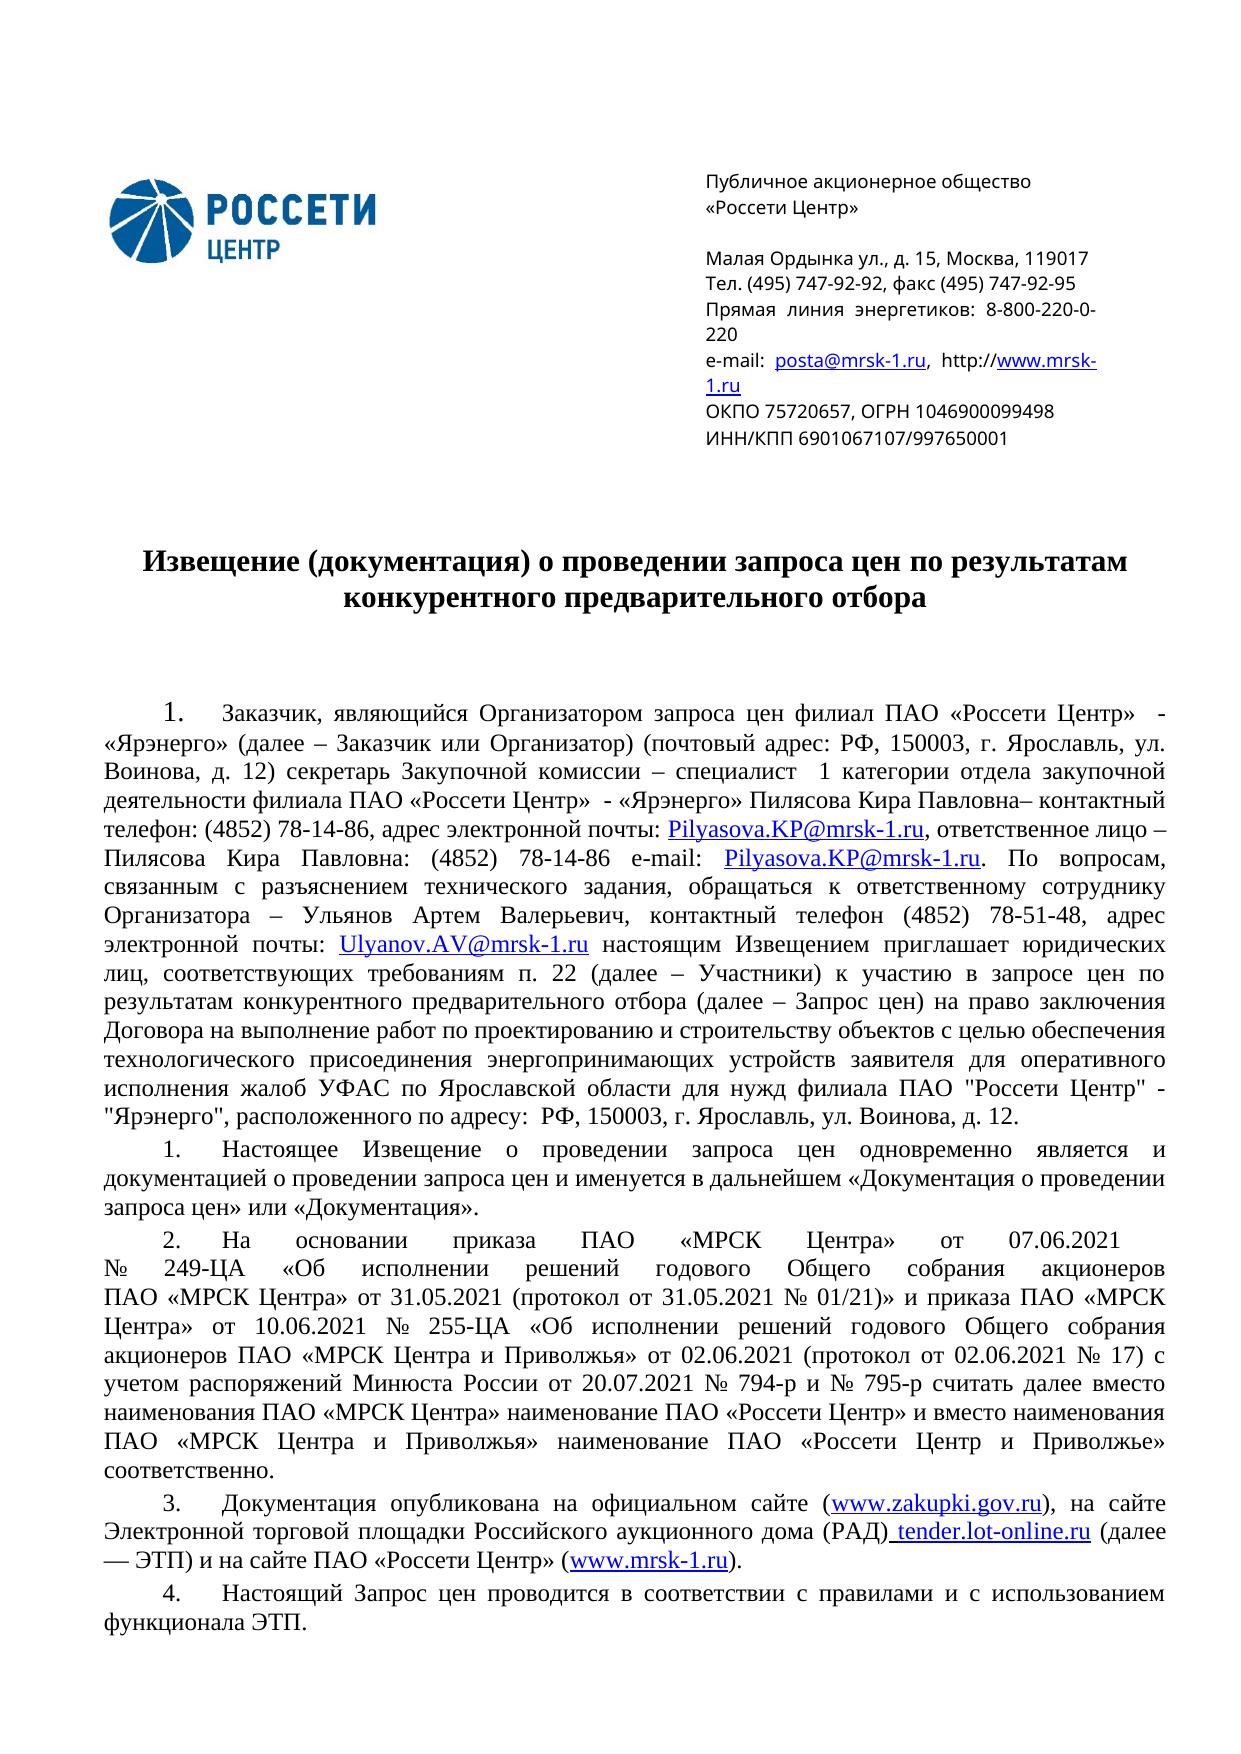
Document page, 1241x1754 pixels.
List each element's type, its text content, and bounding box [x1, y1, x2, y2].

list Документация опубликована на официальном сайте (www.zakupki.gov.ru), на сайте Электронной торговой площадки Российского аукционного дома (РАД) tender.lot-online.ru (далее — ЭТП) и на сайте ПАО «Россети Центр» (www.mrsk-1.ru). [103, 1488, 1166, 1574]
subtitle Извещение (документация) о проведении запроса цен по результатам конкурентного предварительного отбора [103, 543, 1166, 614]
table_header [104, 169, 694, 451]
list Настоящий Запрос цен проводится в соответствии с правилами и с использованием функционала ЭТП. [103, 1578, 1166, 1636]
list На основании приказа ПАО «МРСК Центра» от 07.06.2021 № 249-ЦА «Об исполнении решений годового Общего собрания акционеров ПАО «МРСК Центра» от 31.05.2021 (протокол от 31.05.2021 № 01/21)» и приказа ПАО «МРСК Центра» от 10.06.2021 № 255-ЦА «Об исполнении решений годового Общего собрания акционеров ПАО «МРСК Центра и Приволжья» от 02.06.2021 (протокол от 02.06.2021 № 17) с учетом распоряжений Минюста России от 20.07.2021 № 794-р и № 795-р считать далее вместо наименования ПАО «МРСК Центра» наименование ПАО «Россети Центр» и вместо наименования ПАО «МРСК Центра и Приволжья» наименование ПАО «Россети Центр и Приволжье» соответственно. [103, 1225, 1166, 1483]
list Настоящее Извещение о проведении запроса цен одновременно является и документацией о проведении запроса цен и именуется в дальнейшем «Документация о проведении запроса цен» или «Документация». [103, 1134, 1166, 1221]
table_header Публичное акционерное общество «Россети Центр» Малая Ордынка ул., д. 15, Москва, 119017 Тел. (495) 747-92-92, факс (495) 747-92-95 Прямая линия энергетиков: 8-800-220-0-220 e-mail: posta@mrsk-1.ru, http://www.mrsk-1.ru ОКПО 75720657, ОГРН 1046900099498 ИНН/КПП 6901067107/997650001 [694, 169, 1108, 451]
list Заказчик, являющийся Организатором запроса цен филиал ПАО «Россети Центр» - «Ярэнерго» (далее – Заказчик или Организатор) (почтовый адрес: РФ, 150003, г. Ярославль, ул. Воинова, д. 12) секретарь Закупочной комиссии – специалист 1 категории отдела закупочной деятельности филиала ПАО «Россети Центр» - «Ярэнерго» Пилясова Кира Павловна– контактный телефон: (4852) 78-14-86, адрес электронной почты: Pilyasova.KP@mrsk-1.ru, ответственное лицо – Пилясова Кира Павловна: (4852) 78-14-86 e-mail: Pilyasova.KP@mrsk-1.ru. По вопросам, связанным с разъяснением технического задания, обращаться к ответственному сотруднику Организатора – Ульянов Артем Валерьевич, контактный телефон (4852) 78-51-48, адрес электронной почты: Ulyanov.AV@mrsk-1.ru настоящим Извещением приглашает юридических лиц, соответствующих требованиям п. 22 (далее – Участники) к участию в запросе цен по результатам конкурентного предварительного отбора (далее – Запрос цен) на право заключения Договора на выполнение работ по проектированию и строительству объектов с целью обеспечения технологического присоединения энергопринимающих устройств заявителя для оперативного исполнения жалоб УФАС по Ярославской области для нужд филиала ПАО "Россети Центр" - "Ярэнерго", расположенного по адресу: РФ, 150003, г. Ярославль, ул. Воинова, д. 12. [103, 694, 1166, 1130]
